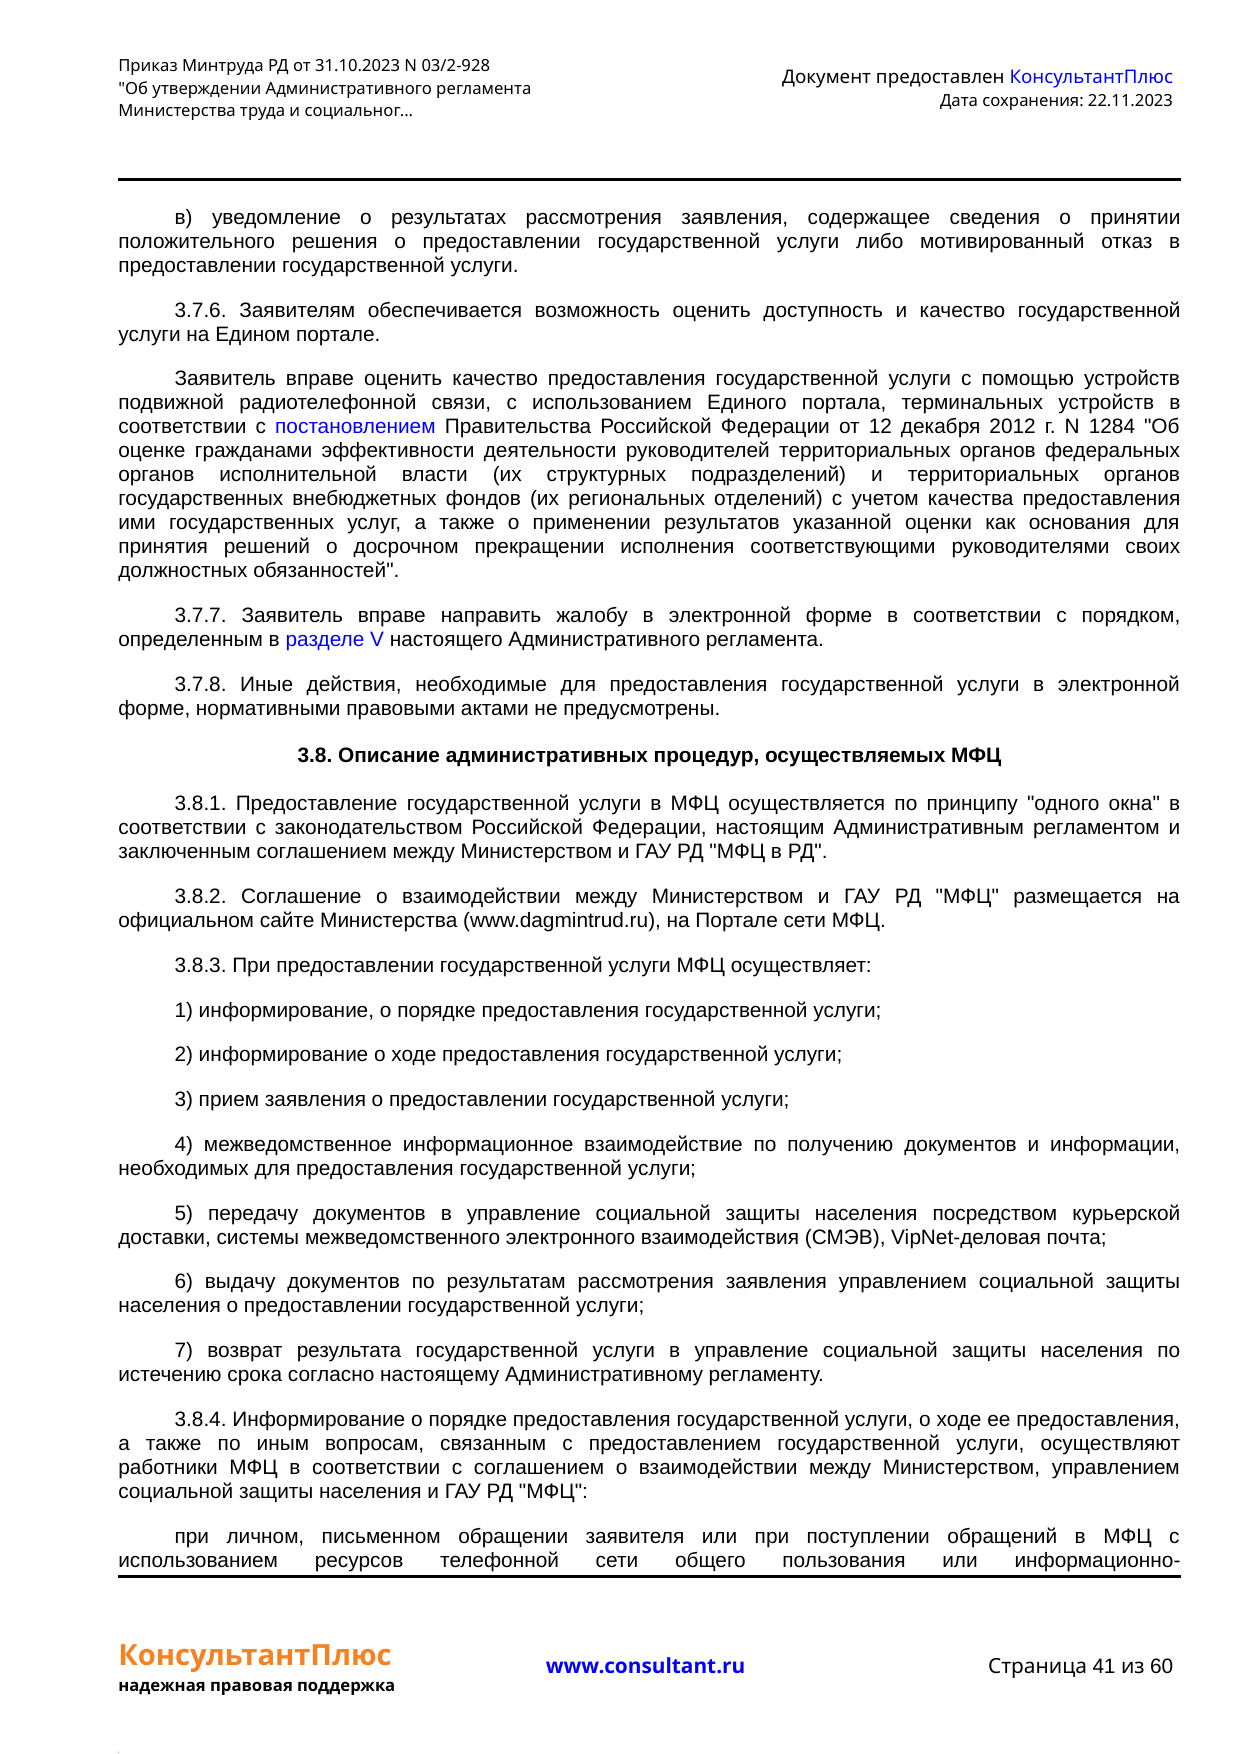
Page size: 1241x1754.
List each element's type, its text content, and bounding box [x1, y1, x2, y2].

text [118, 1523, 1181, 1571]
text 3.7.6. Заявителям обеспечивается возможность оценить доступность и качество государственной услуги на Едином портале. [118, 297, 1181, 345]
text 7) возврат результата государственной услуги в управление социальной защиты населения по истечению срока согласно настоящему Административному регламенту. [118, 1338, 1181, 1386]
text 3.7.7. Заявитель вправе направить жалобу в электронной форме в соответствии с порядком, определенным в разделе V настоящего Административного регламента. [118, 603, 1181, 651]
text Заявитель вправе оценить качество предоставления государственной услуги с помощью устройств подвижной радиотелефонной связи, с использованием Единого портала, терминальных устройств в соответствии с постановлением Правительства Российской Федерации от 12 декабря 2012 г. N 1284 "Об оценке гражданами эффективности деятельности руководителей территориальных органов федеральных органов исполнительной власти (их структурных подразделений) и территориальных органов государственных внебюджетных фондов (их региональных отделений) с учетом качества предоставления ими государственных услуг, а также о применении результатов указанной оценки как основания для принятия решений о досрочном прекращении исполнения соответствующими руководителями своих должностных обязанностей". [118, 366, 1181, 582]
text 6) выдачу документов по результатам рассмотрения заявления управлением социальной защиты населения о предоставлении государственной услуги; [118, 1269, 1181, 1317]
text 3.7.8. Иные действия, необходимые для предоставления государственной услуги в электронной форме, нормативными правовыми актами не предусмотрены. [118, 671, 1181, 719]
text в) уведомление о результатах рассмотрения заявления, содержащее сведения о принятии положительного решения о предоставлении государственной услуги либо мотивированный отказ в предоставлении государственной услуги. [118, 205, 1181, 277]
text 5) передачу документов в управление социальной защиты населения посредством курьерской доставки, системы межведомственного электронного взаимодействия (СМЭВ), VipNet-деловая почта; [118, 1201, 1181, 1248]
text 3.8.3. При предоставлении государственной услуги МФЦ осуществляет: [118, 953, 1181, 977]
text 4) межведомственное информационное взаимодействие по получению документов и информации, необходимых для предоставления государственной услуги; [118, 1132, 1181, 1180]
text 3) прием заявления о предоставлении государственной услуги; [118, 1087, 1181, 1111]
text 3.8.2. Соглашение о взаимодействии между Министерством и ГАУ РД "МФЦ" размещается на официальном сайте Министерства (www.dagmintrud.ru), на Портале сети МФЦ. [118, 884, 1181, 932]
text 2) информирование о ходе предоставления государственной услуги; [118, 1042, 1181, 1066]
title 3.8. Описание административных процедур, осуществляемых МФЦ [118, 743, 1181, 767]
text 1) информирование, о порядке предоставления государственной услуги; [118, 997, 1181, 1021]
text 3.8.4. Информирование о порядке предоставления государственной услуги, о ходе ее предоставления, а также по иным вопросам, связанным с предоставлением государственной услуги, осуществляют работники МФЦ в соответствии с соглашением о взаимодействии между Министерством, управлением социальной защиты населения и ГАУ РД "МФЦ": [118, 1407, 1181, 1503]
text 3.8.1. Предоставление государственной услуги в МФЦ осуществляется по принципу "одного окна" в соответствии с законодательством Российской Федерации, настоящим Административным регламентом и заключенным соглашением между Министерством и ГАУ РД "МФЦ в РД". [118, 791, 1181, 863]
